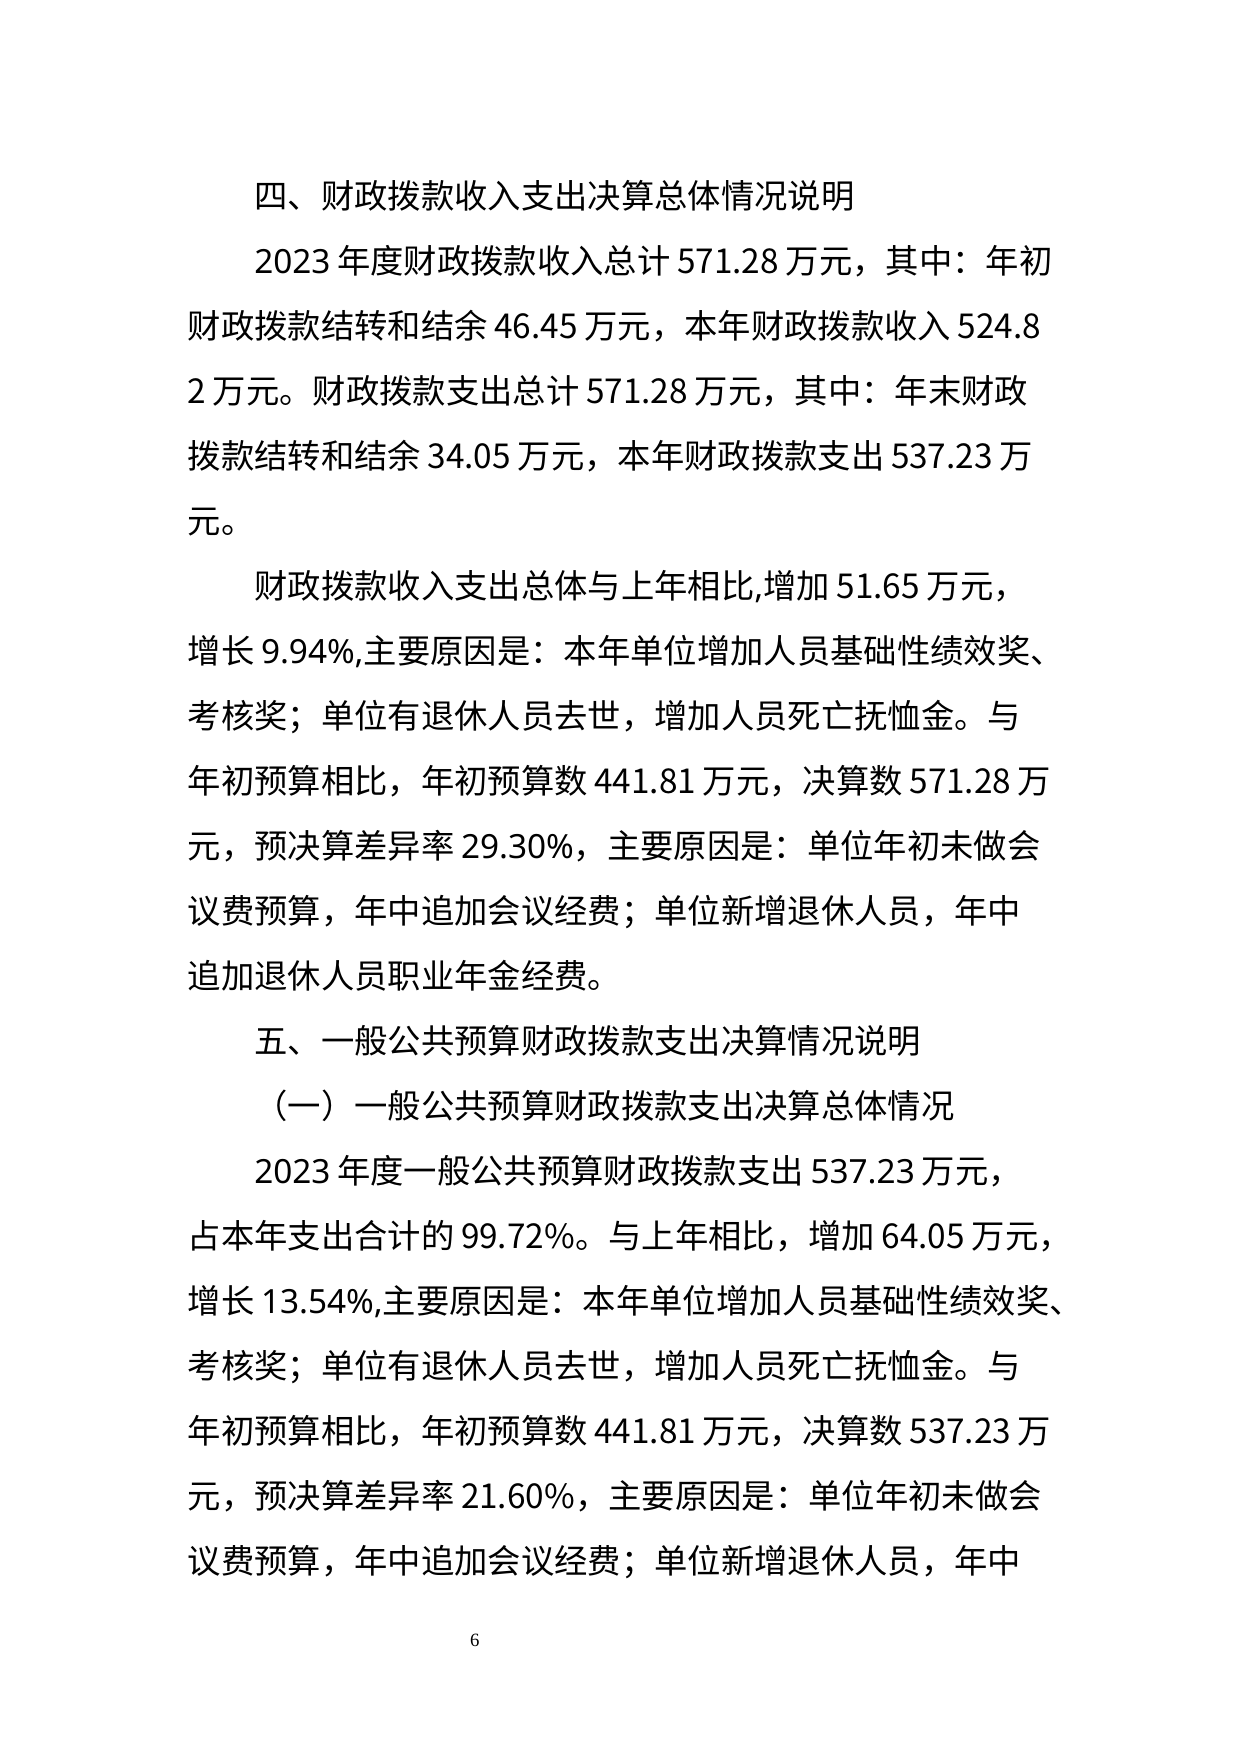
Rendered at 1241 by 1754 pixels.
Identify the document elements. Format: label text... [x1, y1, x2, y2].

text 四、财政拨款收入支出决算总体情况说明 [187, 162, 1053, 227]
text 2023年度财政拨款收入总计571.28万元，其中：年初财政拨款结转和结余46.45万元，本年财政拨款收入524.82万元。财政拨款支出总计571.28万元，其中：年末财政拨款结转和结余34.05万元，本年财政拨款支出537.23万元。 [187, 227, 1053, 552]
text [187, 1137, 1053, 1592]
text 五、一般公共预算财政拨款支出决算情况说明 [187, 1007, 1053, 1072]
text 财政拨款收入支出总体与上年相比,增加51.65万元，增长9.94%,主要原因是：本年单位增加人员基础性绩效奖、考核奖；单位有退休人员去世，增加人员死亡抚恤金。与年初预算相比，年初预算数441.81万元，决算数571.28万元，预决算差异率29.30%，主要原因是：单位年初未做会议费预算，年中追加会议经费；单位新增退休人员，年中追加退休人员职业年金经费。 [187, 552, 1053, 1007]
text （一）一般公共预算财政拨款支出决算总体情况 [187, 1072, 1053, 1137]
